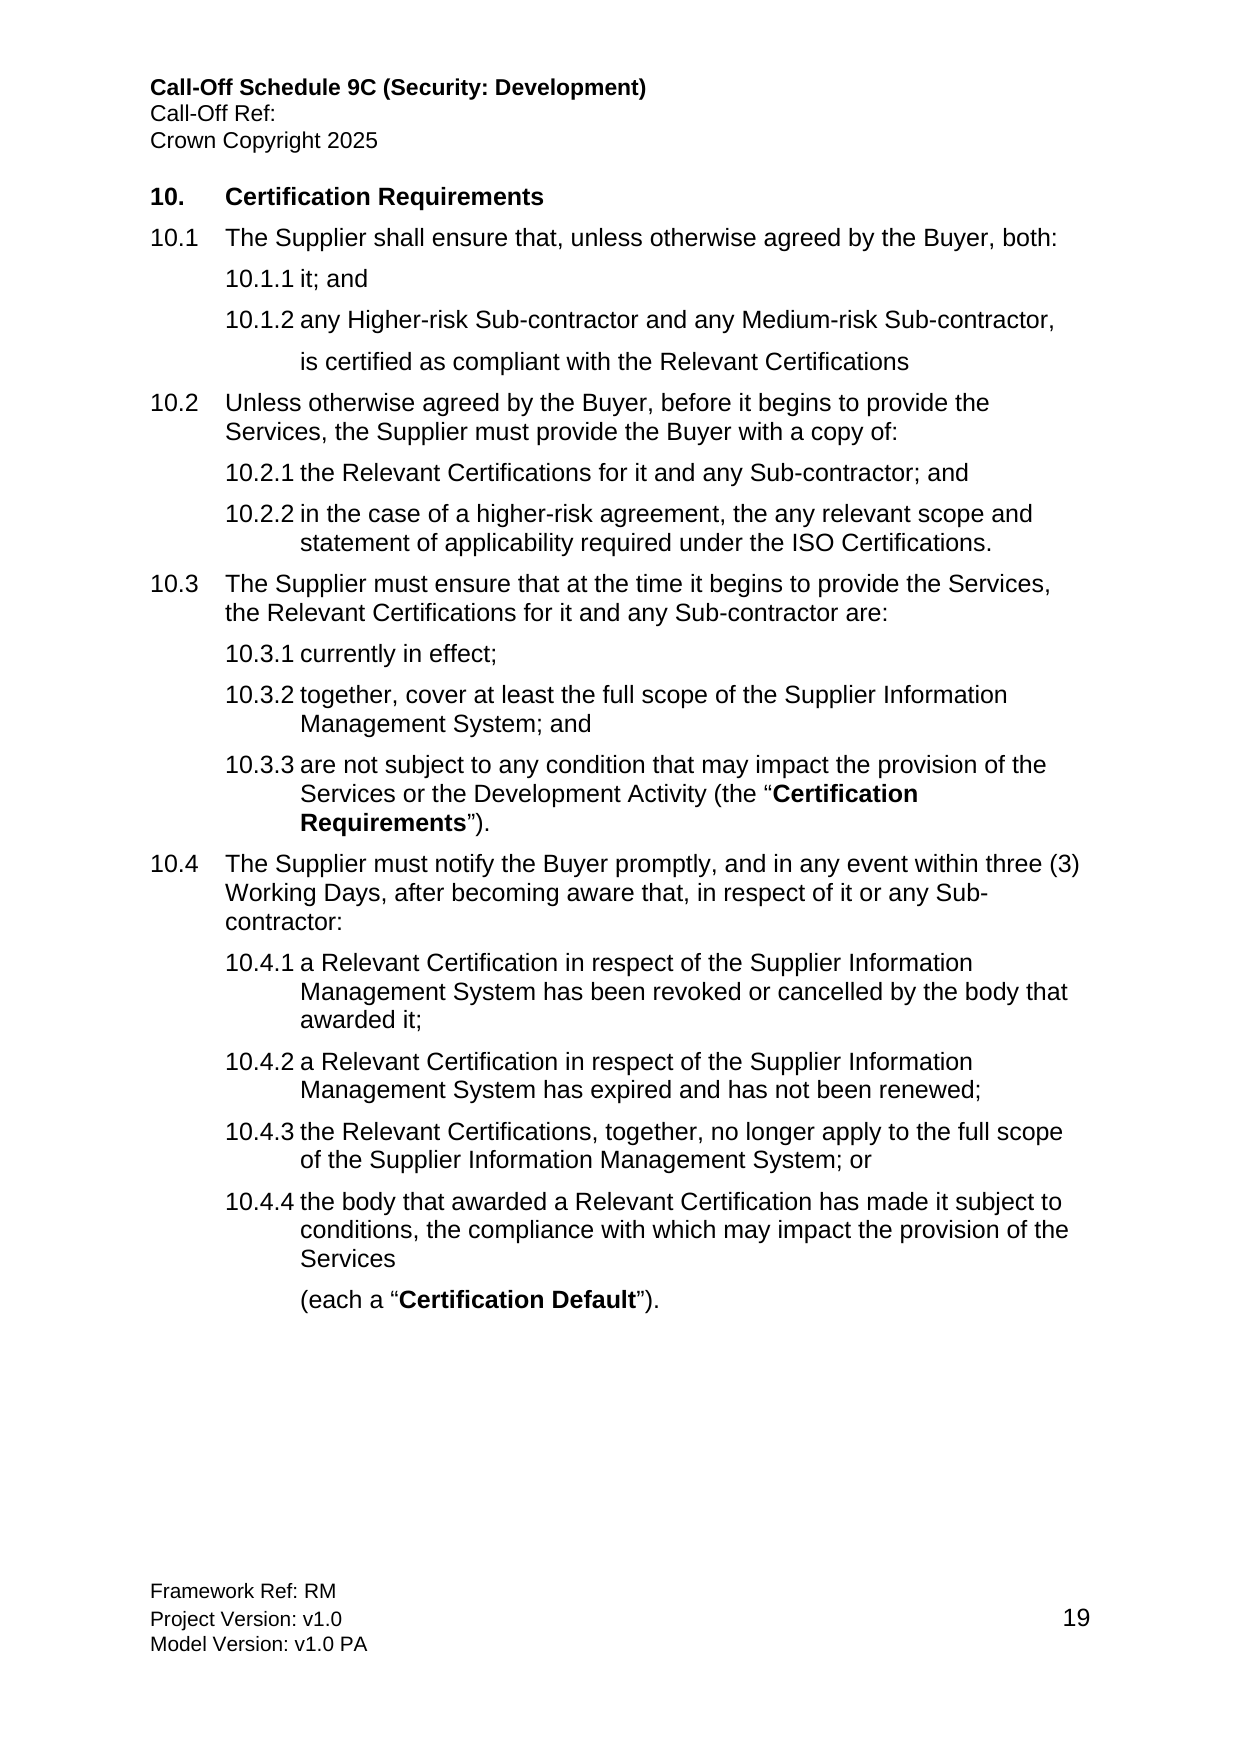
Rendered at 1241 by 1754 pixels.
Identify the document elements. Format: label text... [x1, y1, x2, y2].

subtitle The Supplier must ensure that at the time it begins to provide the Services, the Relevant Certifications for it and any Sub-contractor are: [150, 569, 1090, 627]
subtitle it; and [225, 264, 1090, 293]
subtitle a Relevant Certification in respect of the Supplier Information Management System has been revoked or cancelled by the body that awarded it; [225, 948, 1090, 1034]
subtitle any Higher-risk Sub-contractor and any Medium-risk Sub-contractor, [225, 305, 1090, 334]
subtitle currently in effect; [225, 639, 1090, 668]
subtitle Unless otherwise agreed by the Buyer, before it begins to provide the Services, the Supplier must provide the Buyer with a copy of: [150, 388, 1090, 445]
list is certified as compliant with the Relevant Certifications [225, 347, 1090, 375]
subtitle together, cover at least the full scope of the Supplier Information Management System; and [225, 680, 1090, 738]
subtitle in the case of a higher-risk agreement, the any relevant scope and statement of applicability required under the ISO Certifications. [225, 499, 1090, 557]
subtitle the body that awarded a Relevant Certification has made it subject to conditions, the compliance with which may impact the provision of the Services [225, 1187, 1090, 1273]
subtitle The Supplier must notify the Buyer promptly, and in any event within three (3) Working Days, after becoming aware that, in respect of it or any Sub-contractor: [150, 849, 1090, 935]
subtitle the Relevant Certifications for it and any Sub-contractor; and [225, 458, 1090, 487]
subtitle a Relevant Certification in respect of the Supplier Information Management System has expired and has not been renewed; [225, 1047, 1090, 1104]
subtitle (each a “Certification Default”). [225, 1285, 1090, 1314]
subtitle The Supplier shall ensure that, unless otherwise agreed by the Buyer, both: [150, 223, 1090, 252]
subtitle Certification Requirements [150, 182, 1090, 210]
subtitle are not subject to any condition that may impact the provision of the Services or the Development Activity (the “Certification Requirements”). [225, 750, 1090, 837]
subtitle the Relevant Certifications, together, no longer apply to the full scope of the Supplier Information Management System; or [225, 1117, 1090, 1174]
